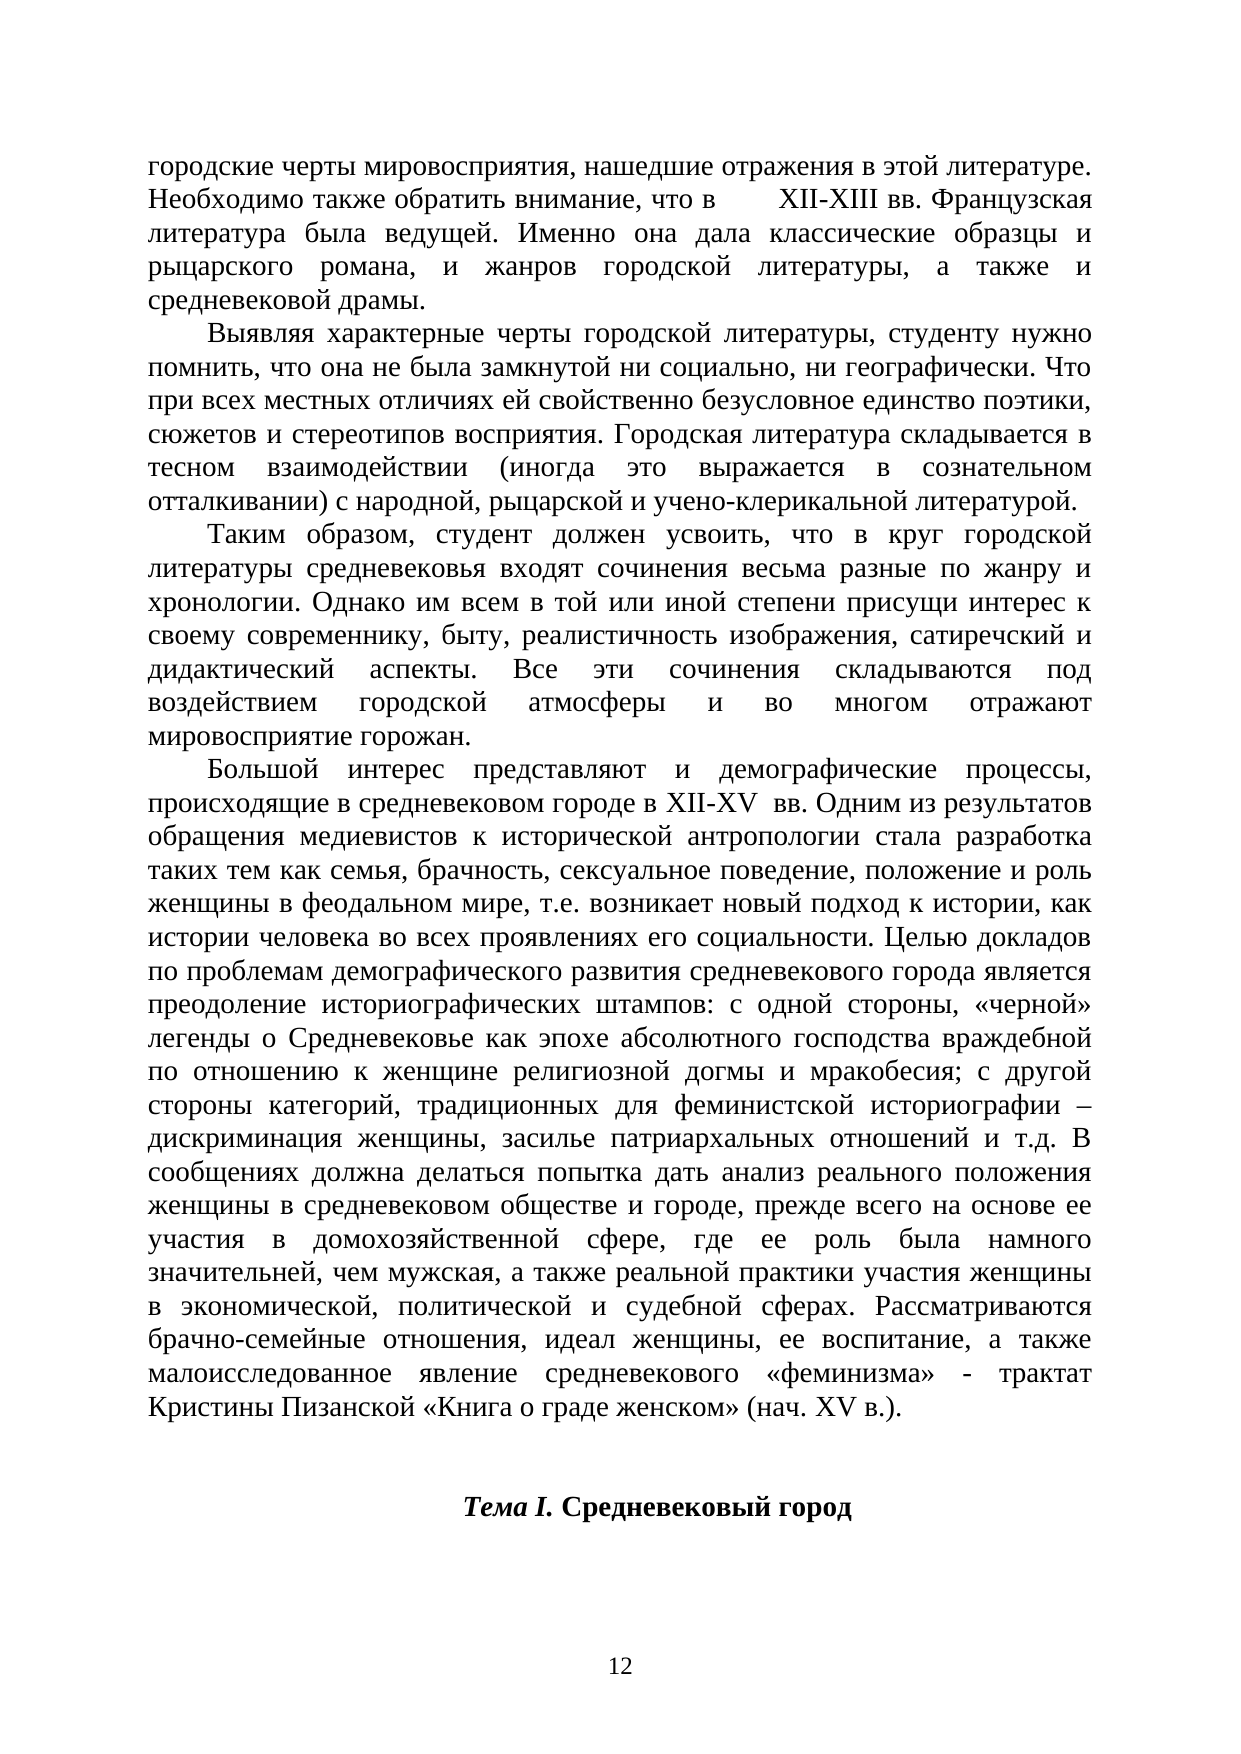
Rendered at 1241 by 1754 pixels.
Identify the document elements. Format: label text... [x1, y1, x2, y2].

text Выявляя характерные черты городской литературы, студенту нужно помнить, что она не была замкнутой ни социально, ни географически. Что при всех местных отличиях ей свойственно безусловное единство поэтики, сюжетов и стереотипов восприятия. Городская литература складывается в тесном взаимодействии (иногда это выражается в сознательном отталкивании) с народной, рыцарской и учено-клерикальной литературой. [148, 315, 1092, 517]
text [148, 148, 1092, 315]
text Большой интерес представляют и демографические процессы, происходящие в средневековом городе в XII-XV вв. Одним из результатов обращения медиевистов к исторической антропологии стала разработка таких тем как семья, брачность, сексуальное поведение, положение и роль женщины в феодальном мире, т.е. возникает новый подход к истории, как истории человека во всех проявлениях его социальности. Целью докладов по проблемам демографического развития средневекового города является преодоление историографических штампов: с одной стороны, «черной» легенды о Средневековье как эпохе абсолютного господства враждебной по отношению к женщине религиозной догмы и мракобесия; с другой стороны категорий, традиционных для феминистской историографии – дискриминация женщины, засилье патриархальных отношений и т.д. В сообщениях должна делаться попытка дать анализ реального положения женщины в средневековом обществе и городе, прежде всего на основе ее участия в домохозяйственной сфере, где ее роль была намного значительней, чем мужская, а также реальной практики участия женщины в экономической, политической и судебной сферах. Рассматриваются брачно-семейные отношения, идеал женщины, ее воспитание, а также малоисследованное явление средневекового «феминизма» - трактат Кристины Пизанской «Книга о граде женском» (нач. XV в.). [148, 751, 1092, 1422]
text Тема I. Средневековый город [148, 1489, 1092, 1523]
text Таким образом, студент должен усвоить, что в круг городской литературы средневековья входят сочинения весьма разные по жанру и хронологии. Однако им всем в той или иной степени присущи интерес к своему современнику, быту, реалистичность изображения, сатиречский и дидактический аспекты. Все эти сочинения складываются под воздействием городской атмосферы и во многом отражают мировосприятие горожан. [148, 517, 1092, 751]
